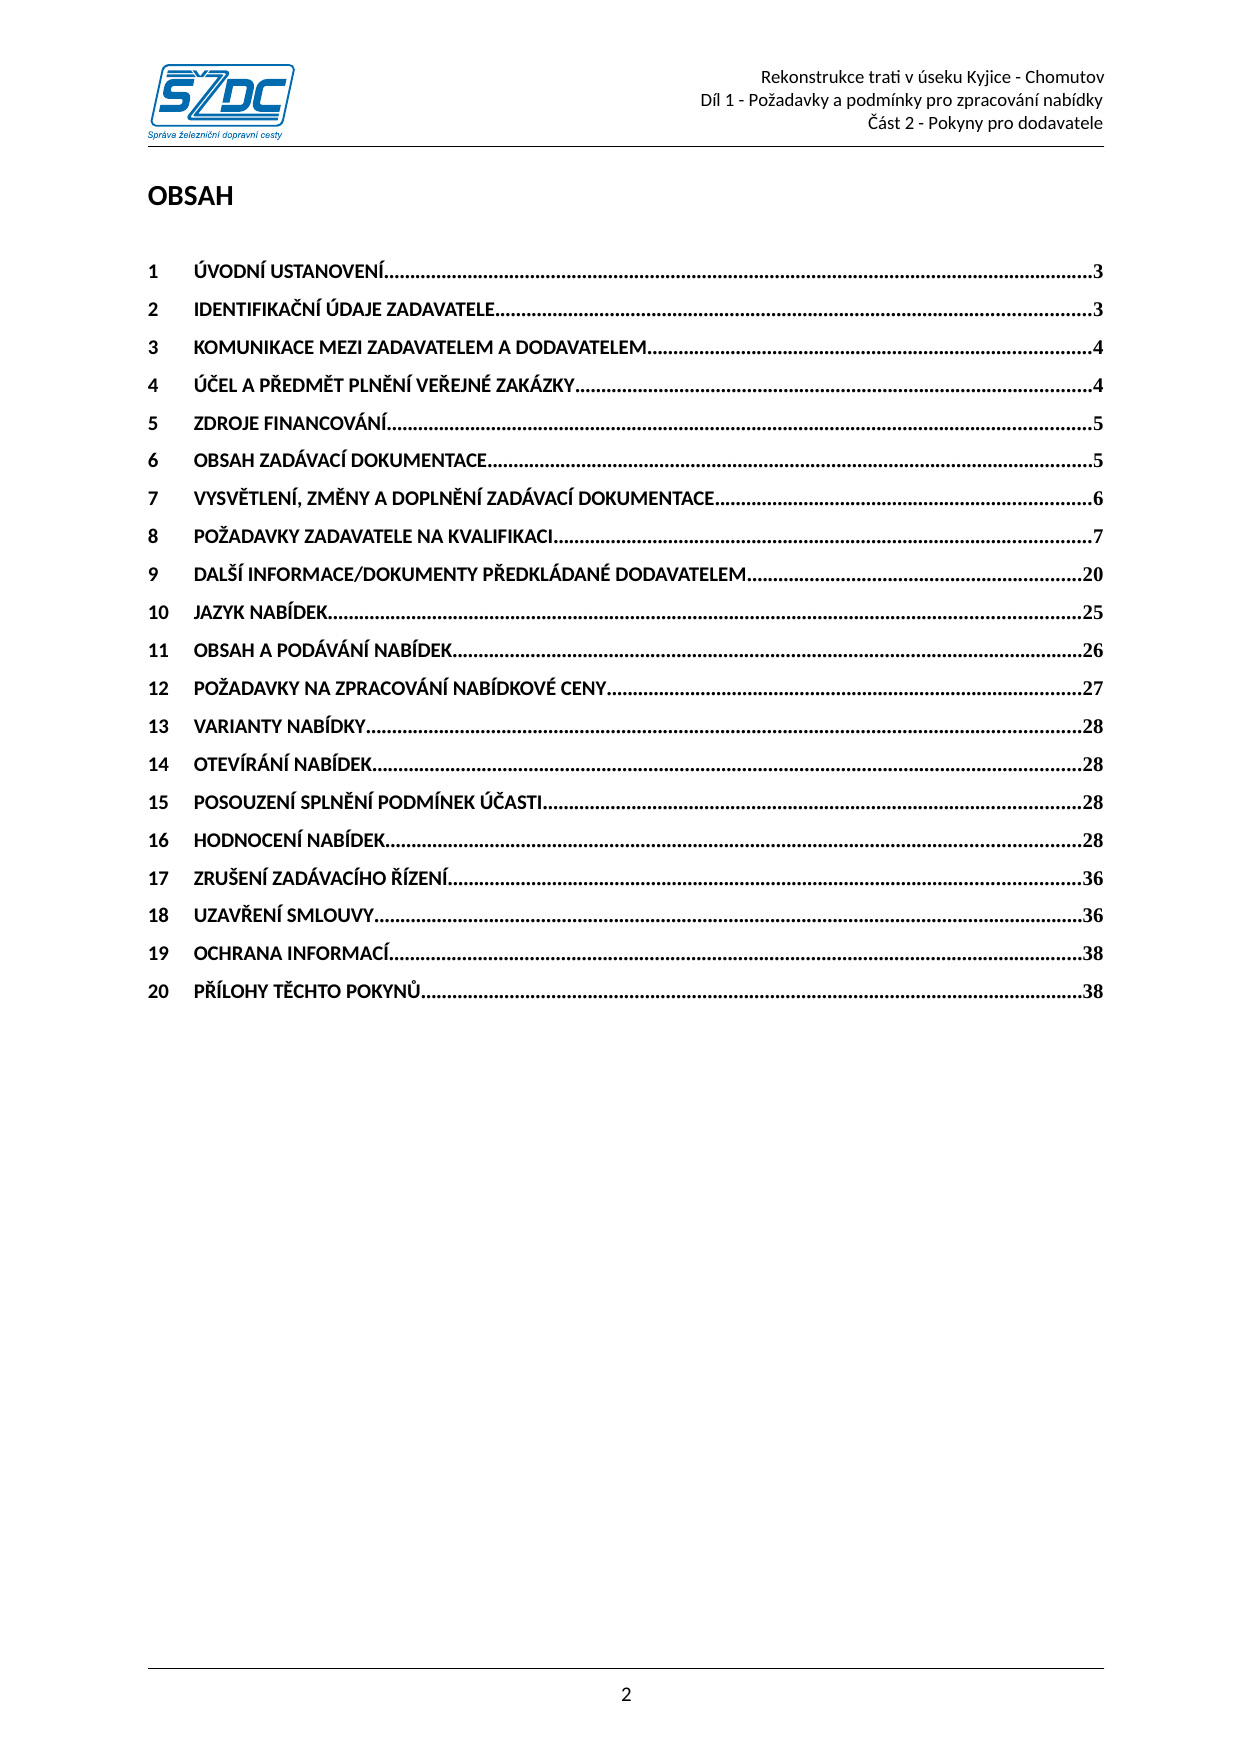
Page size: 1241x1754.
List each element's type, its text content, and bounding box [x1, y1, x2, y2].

text 13 VARIANTY NABÍDKY 28 [148, 713, 1104, 738]
text 12 POŽADAVKY NA ZPRACOVÁNÍ NABÍDKOVÉ CENY 27 [148, 675, 1104, 701]
text 17 ZRUŠENÍ ZADÁVACÍHO ŘÍZENÍ 36 [148, 865, 1104, 890]
text 18 UZAVŘENÍ SMLOUVY 36 [148, 903, 1104, 928]
text 16 HODNOCENÍ NABÍDEK 28 [148, 827, 1104, 852]
text 9 DALŠÍ INFORMACE/DOKUMENTY PŘEDKLÁDANÉ DODAVATELEM 20 [148, 561, 1104, 587]
text 15 POSOUZENÍ SPLNĚNÍ PODMÍNEK ÚČASTI 28 [148, 789, 1104, 814]
text 5 ZDROJE FINANCOVÁNÍ 5 [148, 410, 1104, 435]
text 4 ÚČEL A PŘEDMĚT PLNĚNÍ VEŘEJNÉ ZAKÁZKY 4 [148, 372, 1104, 397]
text 6 OBSAH ZADÁVACÍ DOKUMENTACE 5 [148, 448, 1104, 473]
text 19 OCHRANA INFORMACÍ 38 [148, 941, 1104, 966]
text 1 ÚVODNÍ USTANOVENÍ 3 [148, 258, 1104, 283]
text 7 VYSVĚTLENÍ, ZMĚNY A DOPLNĚNÍ ZADÁVACÍ DOKUMENTACE 6 [148, 486, 1104, 511]
text 20 PŘÍLOHY TĚCHTO POKYNŮ 38 [148, 978, 1104, 1004]
text 10 JAZYK NABÍDEK 25 [148, 599, 1104, 625]
text OBSAH [148, 177, 1104, 213]
text 14 OTEVÍRÁNÍ NABÍDEK 28 [148, 751, 1104, 776]
text 2 IDENTIFIKAČNÍ ÚDAJE ZADAVATELE 3 [148, 296, 1104, 321]
text 8 POŽADAVKY ZADAVATELE NA KVALIFIKACI 7 [148, 523, 1104, 549]
text 11 OBSAH A PODÁVÁNÍ NABÍDEK 26 [148, 637, 1104, 663]
text 3 KOMUNIKACE MEZI ZADAVATELEM A DODAVATELEM 4 [148, 334, 1104, 359]
